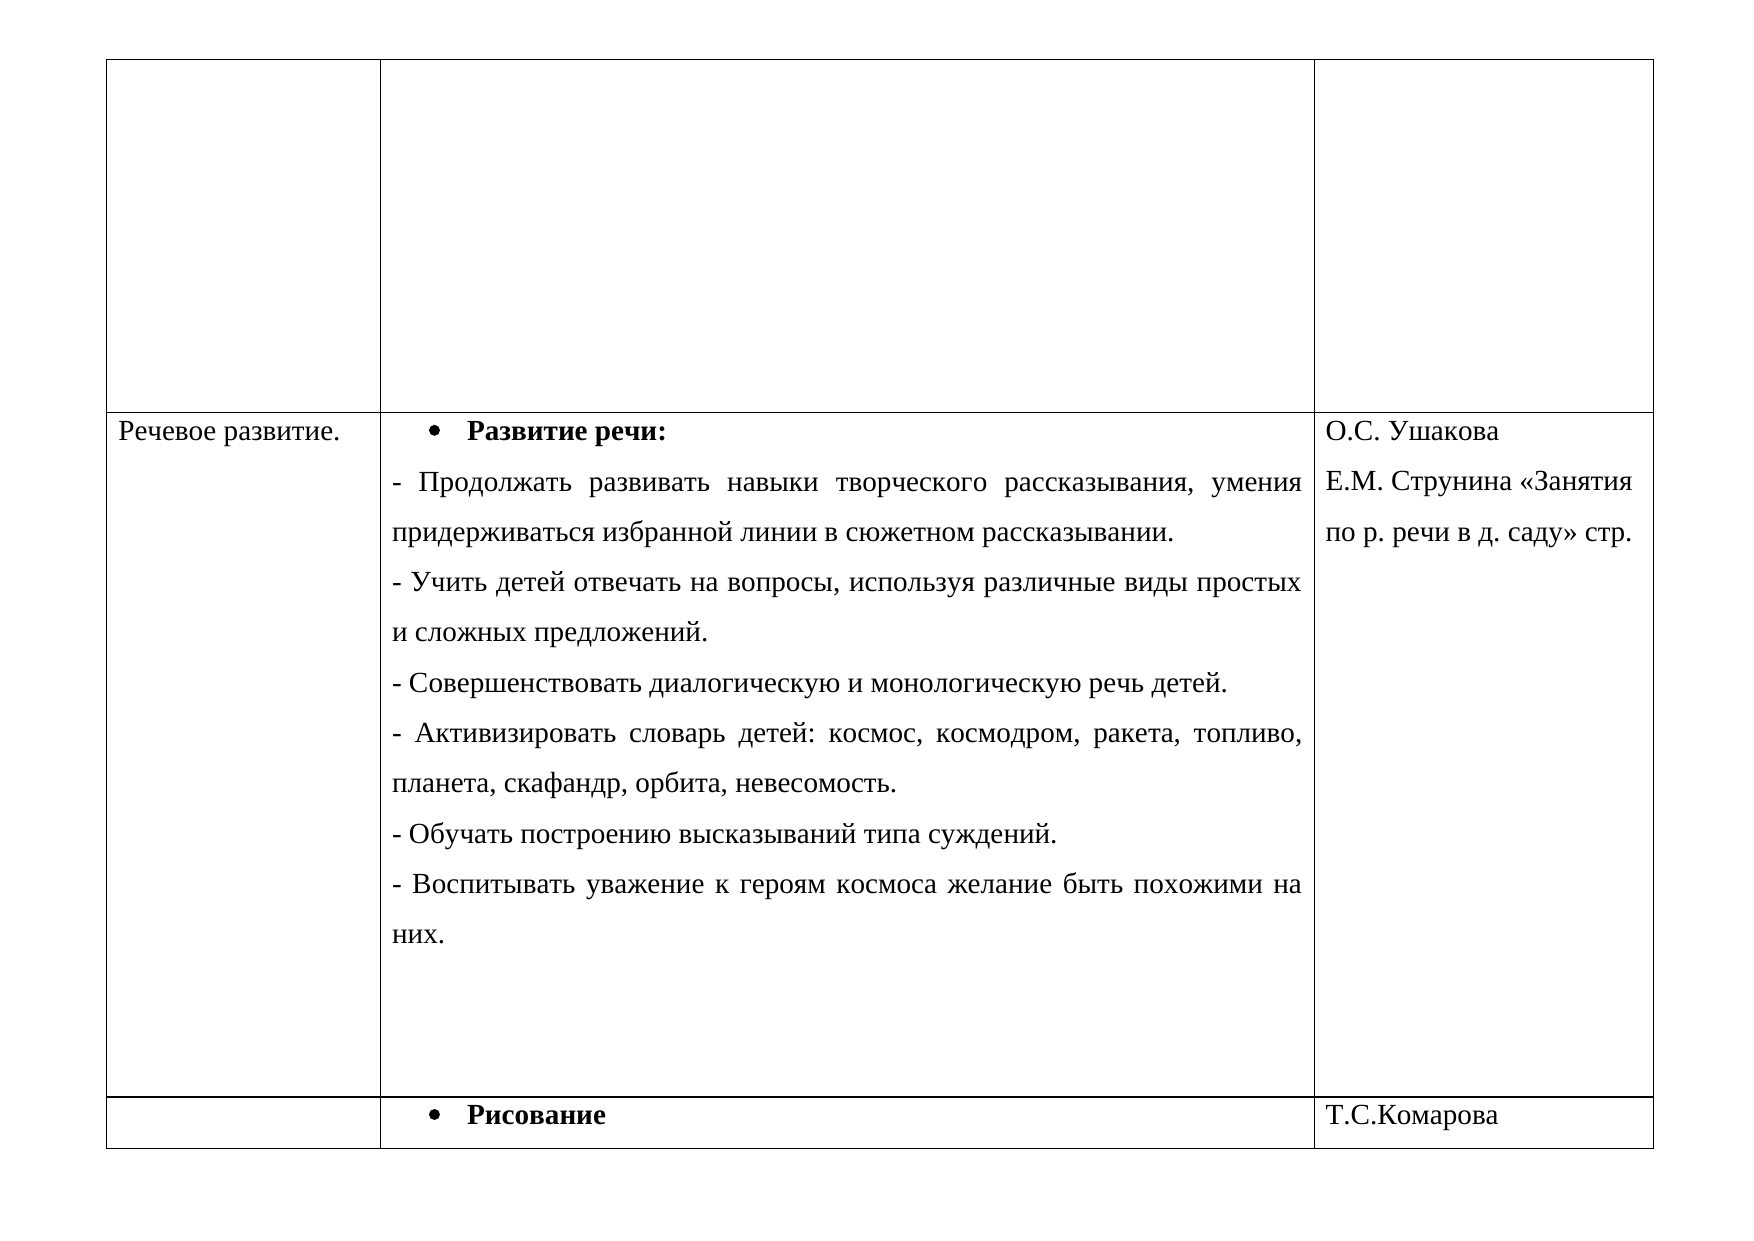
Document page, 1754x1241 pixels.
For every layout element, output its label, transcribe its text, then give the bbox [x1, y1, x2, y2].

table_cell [107, 60, 380, 412]
table_cell Речевое развитие. [107, 413, 380, 1096]
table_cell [1315, 60, 1653, 412]
table_cell О.С. Ушакова Е.М. Струнина «Занятия по р. речи в д. саду» стр. [1315, 413, 1653, 1096]
table_cell Развитие речи: - Продолжать развивать навыки творческого рассказывания, умения придерживаться избранной линии в сюжетном рассказывании. - Учить детей отвечать на вопросы, используя различные виды простых и сложных предложений. - Совершенствовать диалогическую и монологическую речь детей. - Активизировать словарь детей: космос, космодром, ракета, топливо, планета, скафандр, орбита, невесомость. - Обучать построению высказываний типа суждений. - Воспитывать уважение к героям космоса желание быть похожими на них. [381, 413, 1314, 1096]
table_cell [381, 60, 1314, 412]
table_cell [107, 1098, 380, 1148]
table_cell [1315, 1098, 1653, 1148]
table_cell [381, 1098, 1314, 1148]
